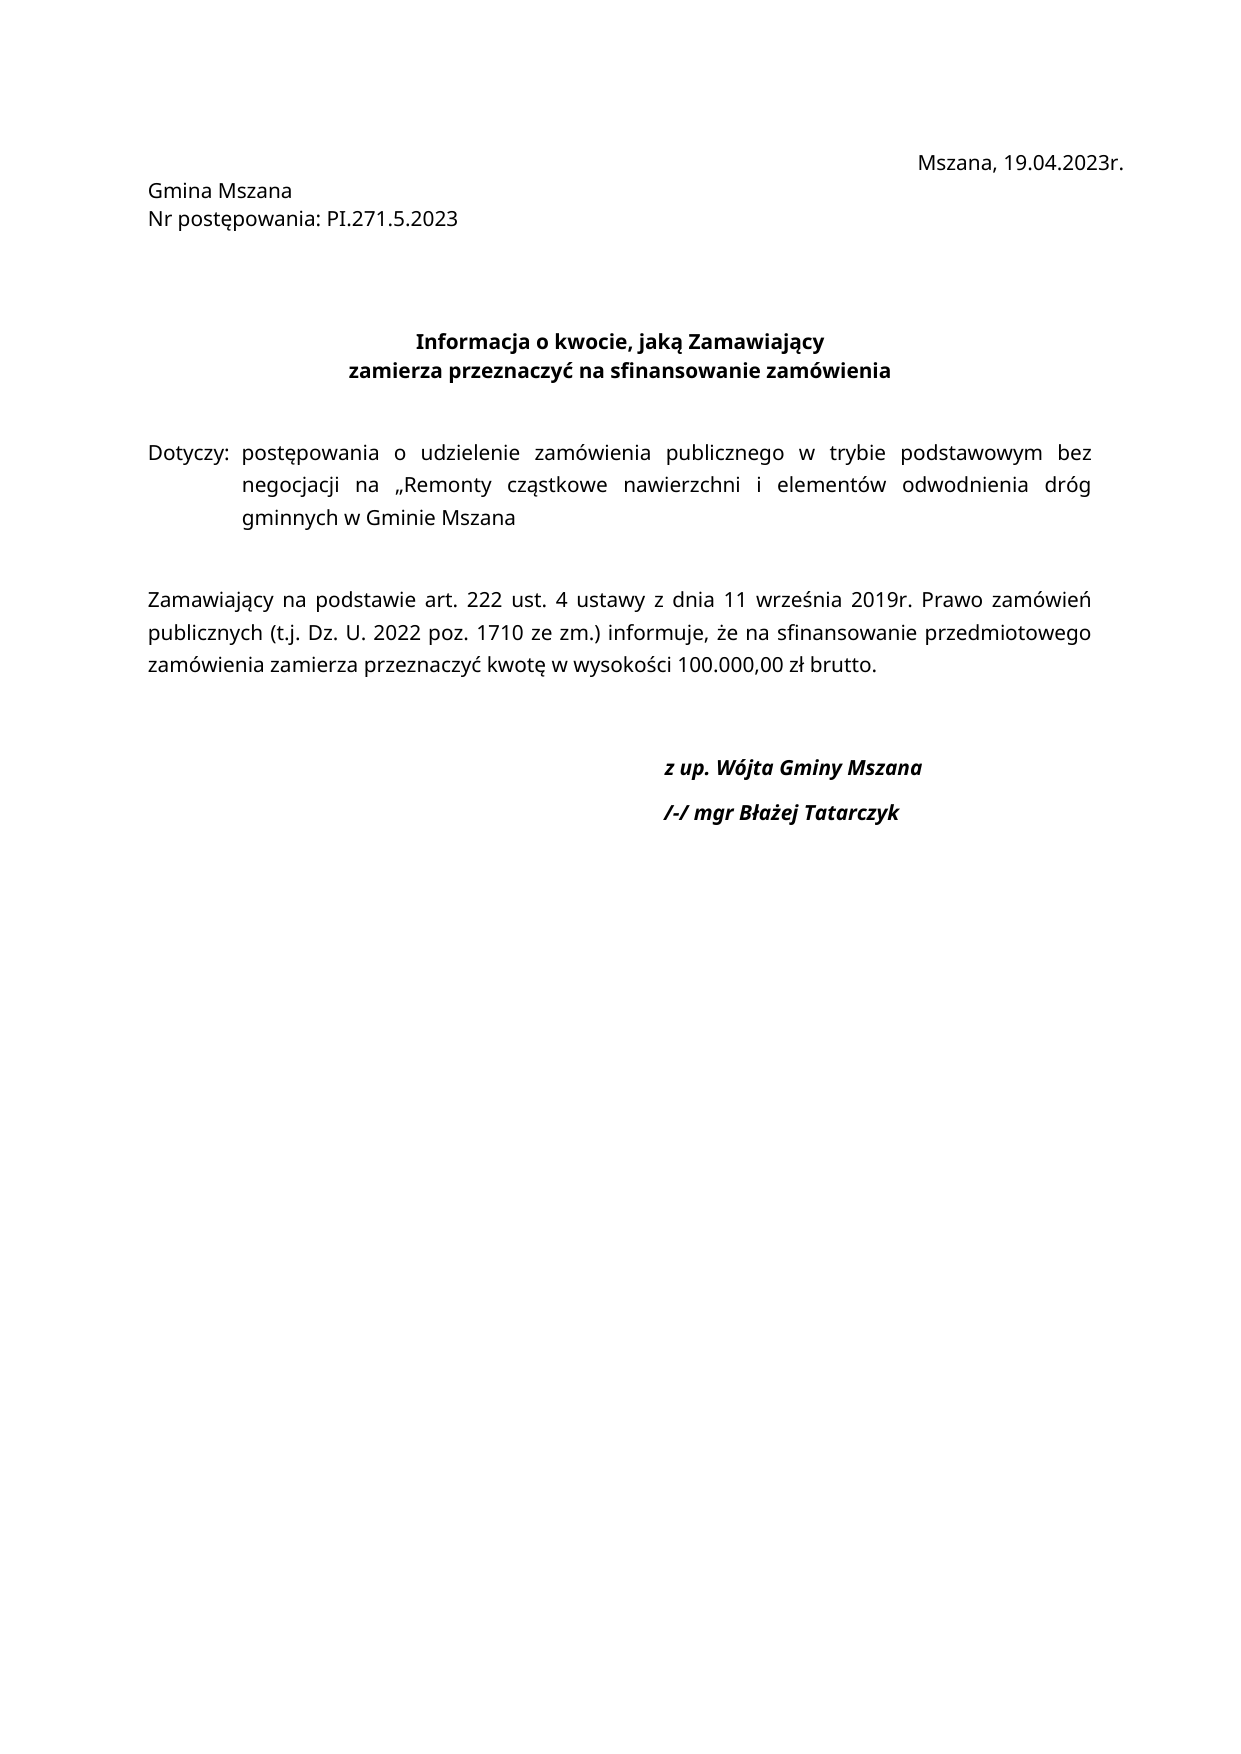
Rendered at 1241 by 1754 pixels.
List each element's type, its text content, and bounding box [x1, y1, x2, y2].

text zamierza przeznaczyć na sfinansowanie zamówienia [148, 356, 1093, 384]
text Dotyczy: postępowania o udzielenie zamówienia publicznego w trybie podstawowym bez negocjacji na „Remonty cząstkowe nawierzchni i elementów odwodnienia dróg gminnych w Gminie Mszana [148, 438, 1093, 531]
text /-/ mgr Błażej Tatarczyk [148, 798, 1093, 827]
text Informacja o kwocie, jaką Zamawiający [148, 327, 1093, 356]
text Nr postępowania: PI.271.5.2023 [148, 204, 1124, 233]
text Mszana, 19.04.2023r. [148, 148, 1124, 176]
text Gmina Mszana [148, 176, 1124, 204]
text Zamawiający na podstawie art. 222 ust. 4 ustawy z dnia 11 września 2019r. Prawo zamówień publicznych (t.j. Dz. U. 2022 poz. 1710 ze zm.) informuje, że na sfinansowanie przedmiotowego zamówienia zamierza przeznaczyć kwotę w wysokości 100.000,00 zł brutto. [148, 585, 1093, 679]
text z up. Wójta Gminy Mszana [664, 753, 1093, 782]
